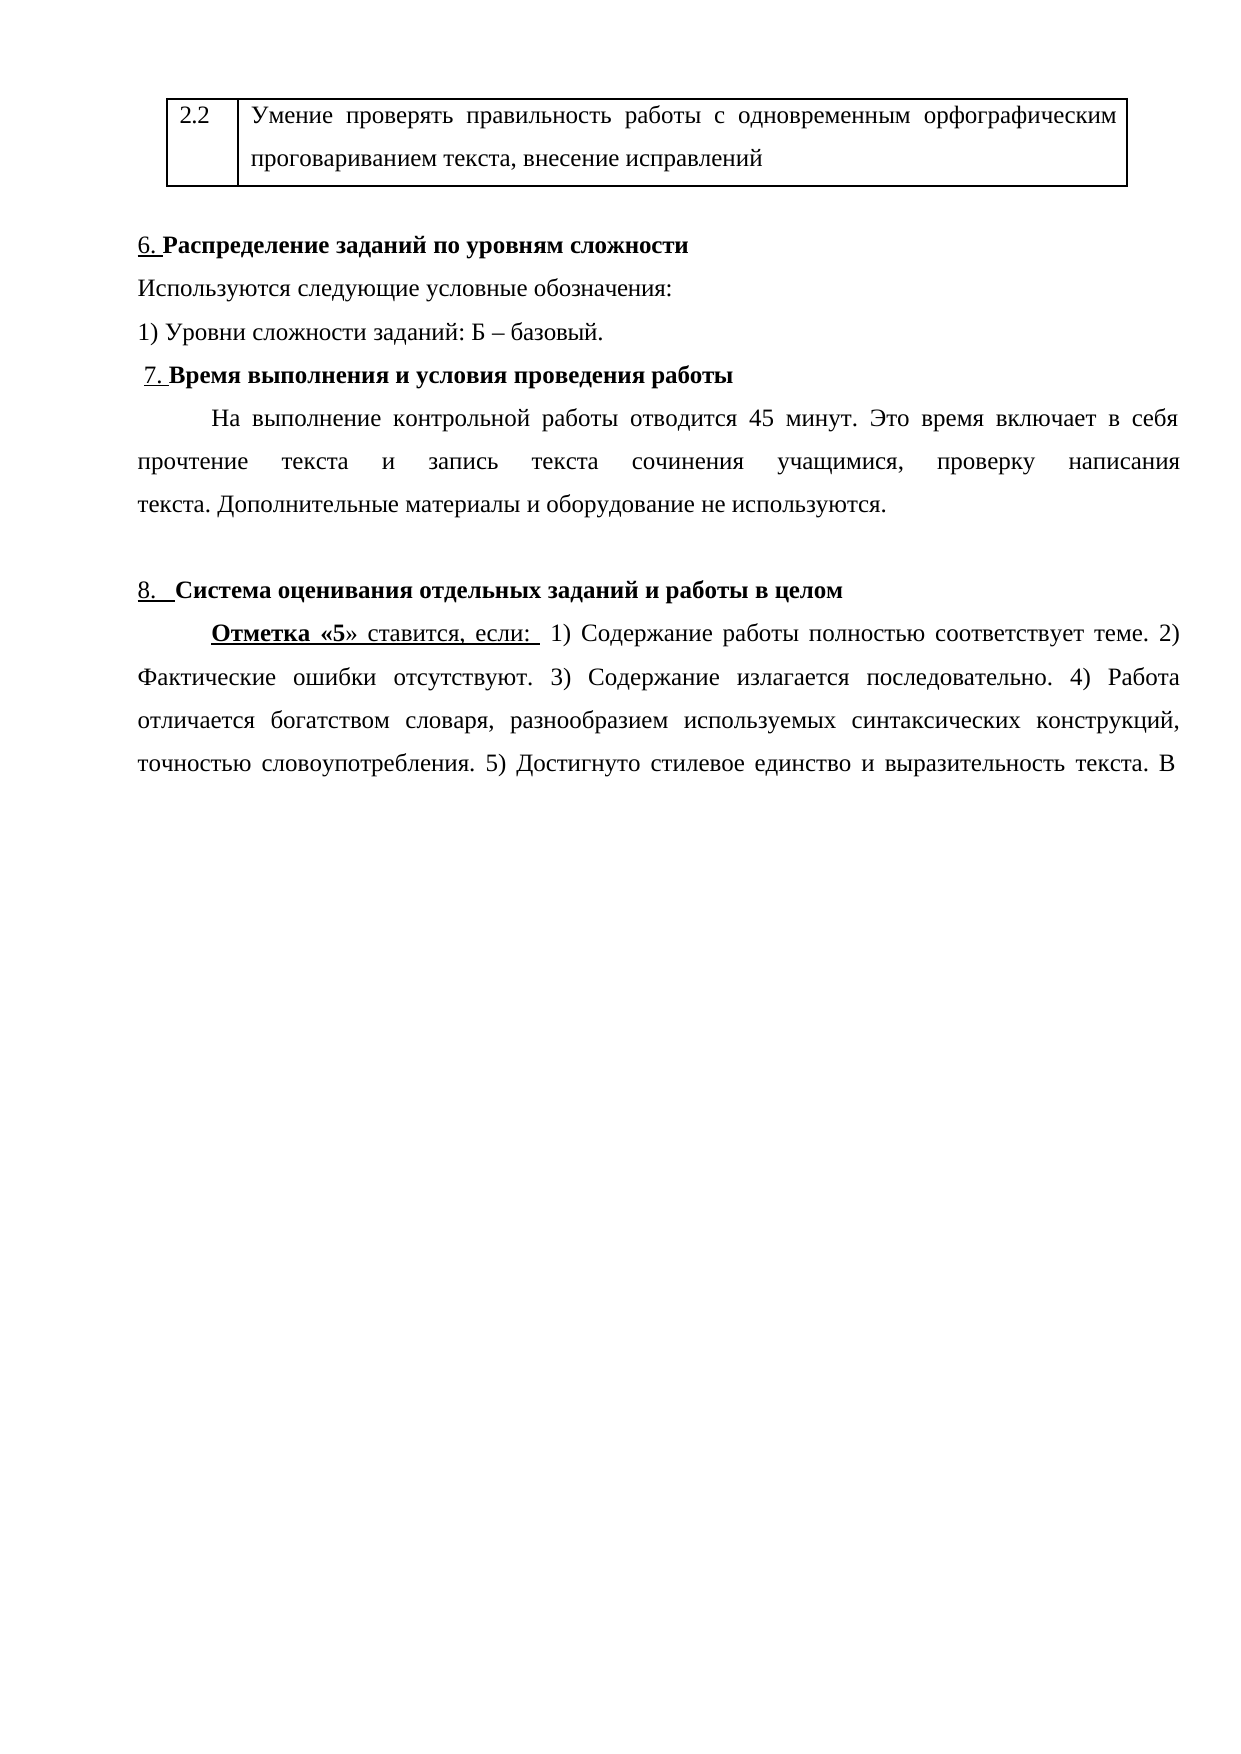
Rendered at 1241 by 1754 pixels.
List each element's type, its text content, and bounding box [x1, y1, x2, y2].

text На выполнение контрольной работы отводится 45 минут. Это время включает в себя прочтение текста и запись текста сочинения учащимися, проверку написания текста. Дополнительные материалы и оборудование не используются. [137, 403, 1180, 518]
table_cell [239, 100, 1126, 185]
list Распределение заданий по уровням сложности [137, 230, 1240, 259]
text 1) Уровни сложности заданий: Б – базовый. [137, 317, 1240, 345]
text Отметка «5» ставится, если: 1) Содержание работы полностью соответствует теме. 2) Фактические ошибки отсутствуют. 3) Содержание излагается последовательно. 4) Работа отличается богатством словаря, разнообразием используемых синтаксических конструкций, точностью словоупотребления. 5) Достигнуто стилевое единство и выразительность текста. В [137, 618, 1181, 777]
list Время выполнения и условия проведения работы [144, 360, 1240, 388]
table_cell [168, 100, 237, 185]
text Используются следующие условные обозначения: [137, 273, 1240, 302]
list Система оценивания отдельных заданий и работы в целом [137, 575, 1240, 604]
